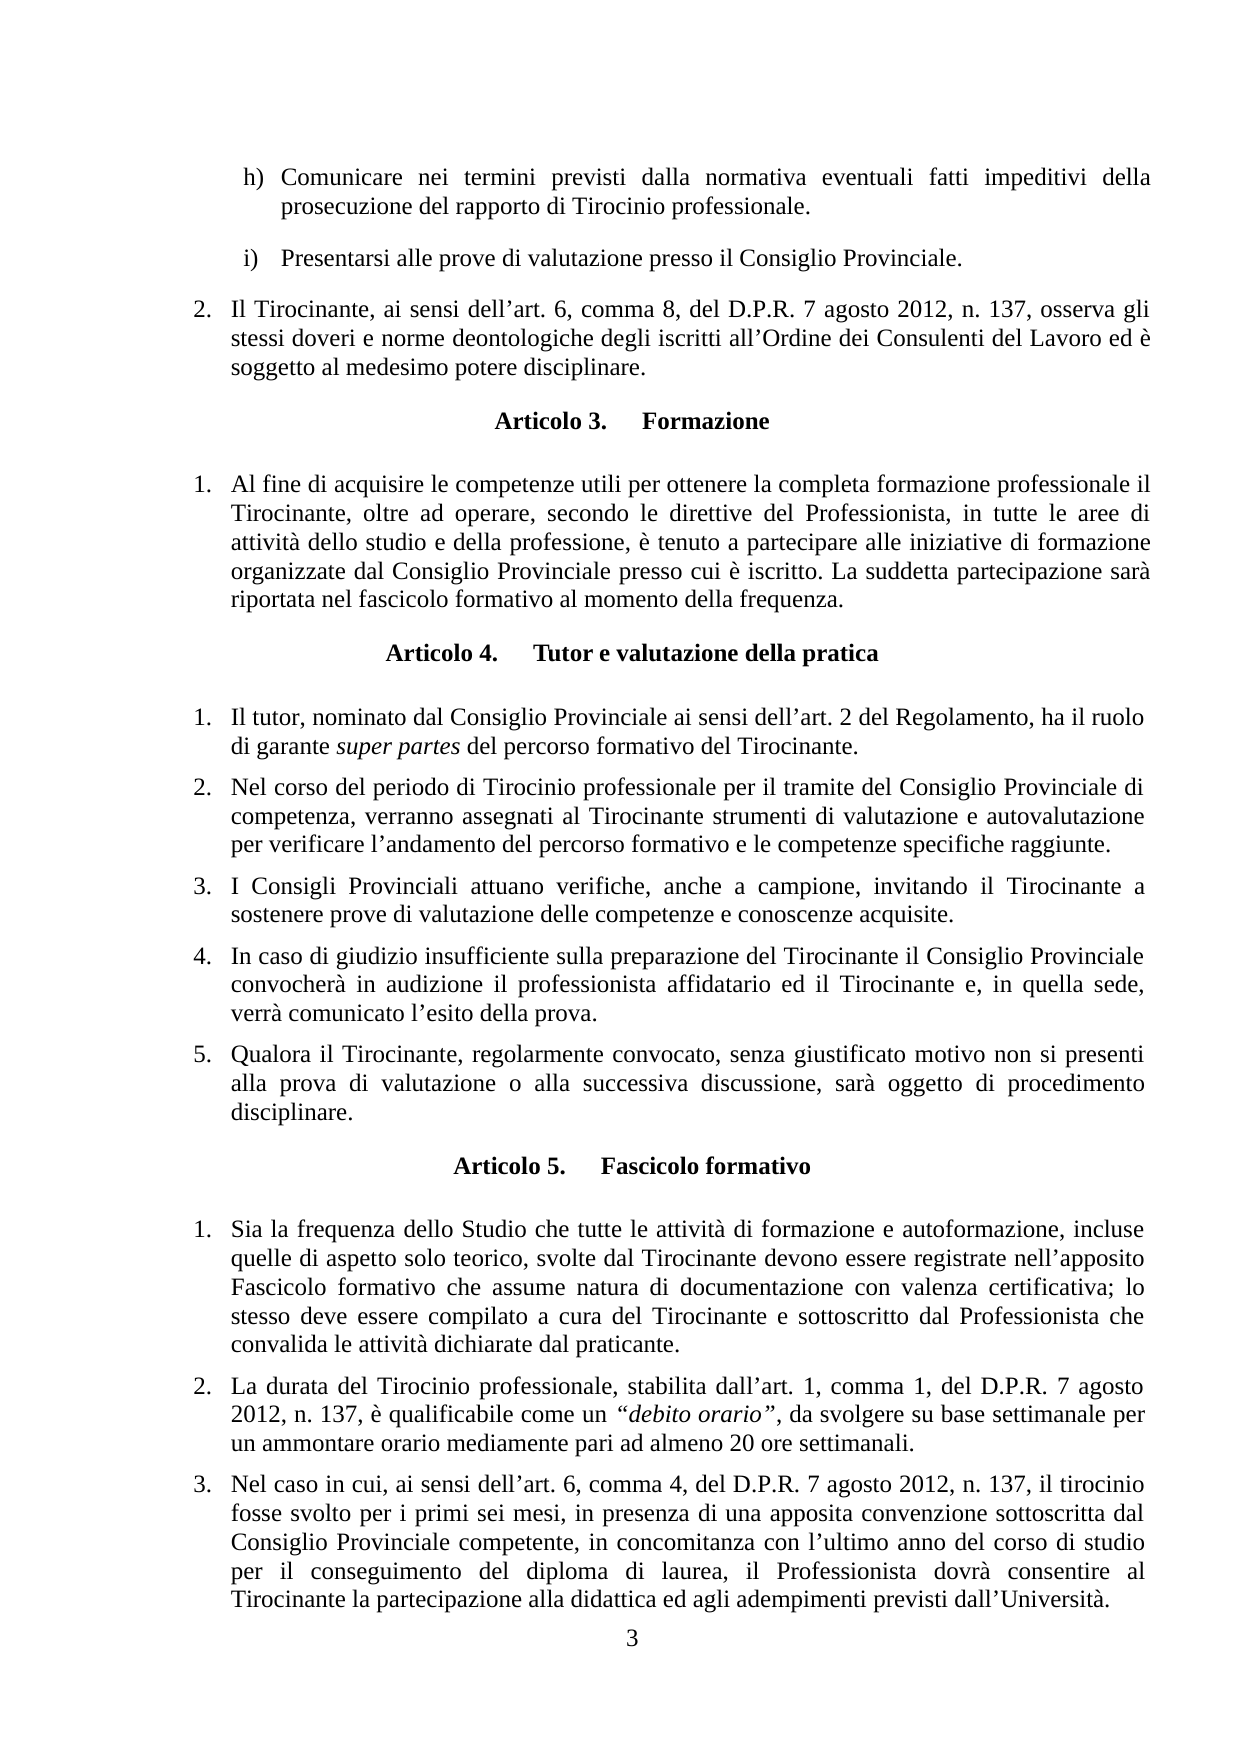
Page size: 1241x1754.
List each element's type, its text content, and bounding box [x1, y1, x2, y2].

list Il tutor, nominato dal Consiglio Provinciale ai sensi dell’art. 2 del Regolamento, ha il ruolo di garante super partes del percorso formativo del Tirocinante. [193, 702, 1146, 759]
subtitle Formazione [118, 406, 1146, 434]
list Al fine di acquisire le competenze utili per ottenere la completa formazione professionale il Tirocinante, oltre ad operare, secondo le direttive del Professionista, in tutte le aree di attività dello studio e della professione, è tenuto a partecipare alle iniziative di formazione organizzate dal Consiglio Provinciale presso cui è iscritto. La suddetta partecipazione sarà riportata nel fascicolo formativo al momento della frequenza. [193, 469, 1152, 613]
list Nel caso in cui, ai sensi dell’art. 6, comma 4, del D.P.R. 7 agosto 2012, n. 137, il tirocinio fosse svolto per i primi sei mesi, in presenza di una apposita convenzione sottoscritta dal Consiglio Provinciale competente, in concomitanza con l’ultimo anno del corso di studio per il conseguimento del diploma di laurea, il Professionista dovrà consentire al Tirocinante la partecipazione alla didattica ed agli adempimenti previsti dall’Università. [193, 1469, 1146, 1613]
list In caso di giudizio insufficiente sulla preparazione del Tirocinante il Consiglio Provinciale convocherà in audizione il professionista affidatario ed il Tirocinante e, in quella sede, verrà comunicato l’esito della prova. [193, 941, 1146, 1027]
list Comunicare nei termini previsti dalla normativa eventuali fatti impeditivi della prosecuzione del rapporto di Tirocinio professionale. [243, 162, 1152, 220]
list Il Tirocinante, ai sensi dell’art. 6, comma 8, del D.P.R. 7 agosto 2012, n. 137, osserva gli stessi doveri e norme deontologiche degli iscritti all’Ordine dei Consulenti del Lavoro ed è soggetto al medesimo potere disciplinare. [193, 294, 1152, 381]
list Nel corso del periodo di Tirocinio professionale per il tramite del Consiglio Provinciale di competenza, verranno assegnati al Tirocinante strumenti di valutazione e autovalutazione per verificare l’andamento del percorso formativo e le competenze specifiche raggiunte. [193, 772, 1146, 858]
list Sia la frequenza dello Studio che tutte le attività di formazione e autoformazione, incluse quelle di aspetto solo teorico, svolte dal Tirocinante devono essere registrate nell’apposito Fascicolo formativo che assume natura di documentazione con valenza certificativa; lo stesso deve essere compilato a cura del Tirocinante e sottoscritto dal Professionista che convalida le attività dichiarate dal praticante. [193, 1214, 1146, 1358]
list La durata del Tirocinio professionale, stabilita dall’art. 1, comma 1, del D.P.R. 7 agosto 2012, n. 137, è qualificabile come un “debito orario”, da svolgere su base settimanale per un ammontare orario mediamente pari ad almeno 20 ore settimanali. [193, 1371, 1146, 1457]
list I Consigli Provinciali attuano verifiche, anche a campione, invitando il Tirocinante a sostenere prove di valutazione delle competenze e conoscenze acquisite. [193, 871, 1146, 928]
list Presentarsi alle prove di valutazione presso il Consiglio Provinciale. [243, 243, 1183, 272]
subtitle Tutor e valutazione della pratica [118, 638, 1146, 667]
subtitle Fascicolo formativo [118, 1151, 1146, 1179]
list Qualora il Tirocinante, regolarmente convocato, senza giustificato motivo non si presenti alla prova di valutazione o alla successiva discussione, sarà oggetto di procedimento disciplinare. [193, 1039, 1146, 1126]
